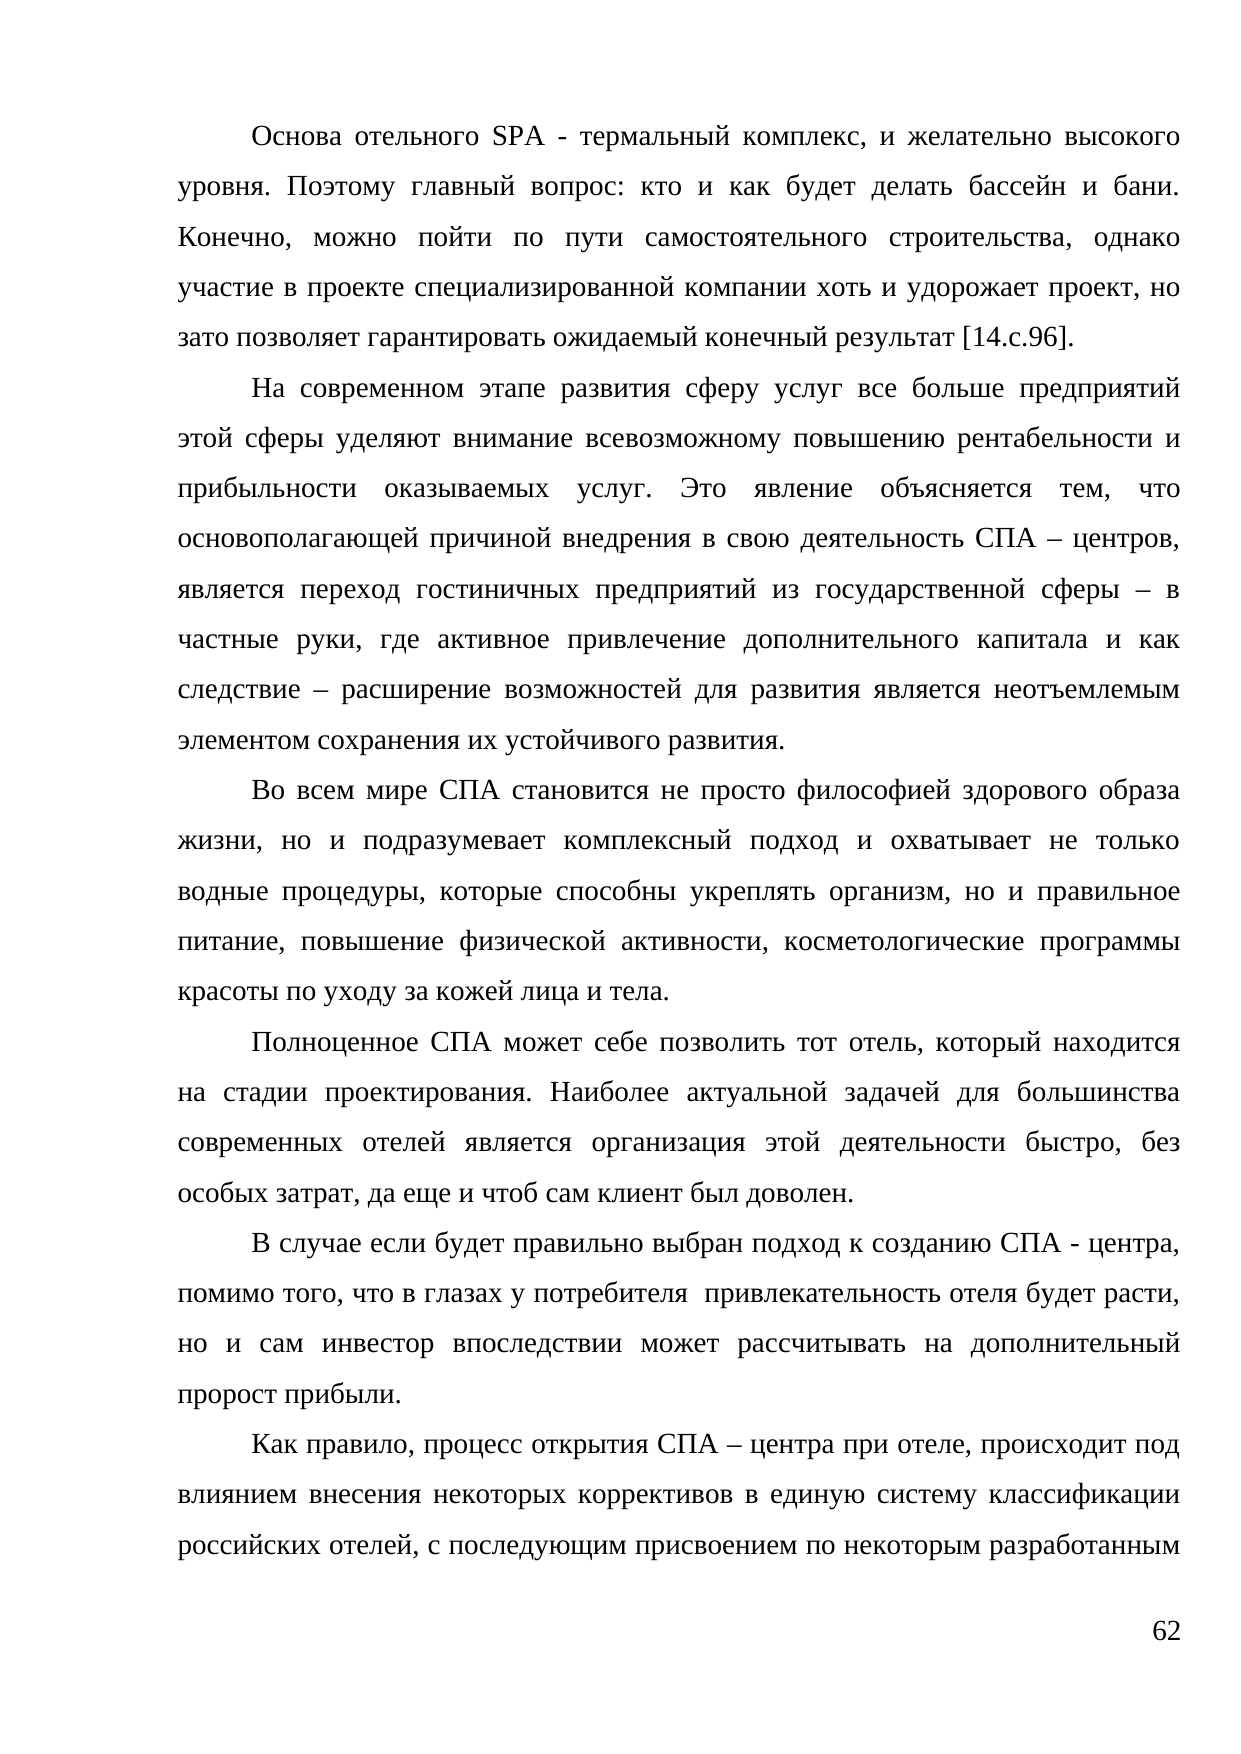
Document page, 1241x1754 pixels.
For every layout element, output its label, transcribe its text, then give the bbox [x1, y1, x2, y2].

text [177, 1426, 1181, 1560]
text Полноценное СПА может себе позволить тот отель, который находится на стадии проектирования. Наиболее актуальной задачей для большинства современных отелей является организация этой деятельности быстро, без особых затрат, да еще и чтоб сам клиент был доволен. [177, 1024, 1181, 1208]
text На современном этапе развития сферу услуг все больше предприятий этой сферы уделяют внимание всевозможному повышению рентабельности и прибыльности оказываемых услуг. Это явление объясняется тем, что основополагающей причиной внедрения в свою деятельность СПА – центров, является переход гостиничных предприятий из государственной сферы – в частные руки, где активное привлечение дополнительного капитала и как следствие – расширение возможностей для развития является неотъемлемым элементом сохранения их устойчивого развития. [177, 370, 1181, 755]
text В случае если будет правильно выбран подход к созданию СПА - центра, помимо того, что в глазах у потребителя привлекательность отеля будет расти, но и сам инвестор впоследствии может рассчитывать на дополнительный пророст прибыли. [177, 1225, 1181, 1409]
text Основа отельного SPA - термальный комплекс, и желательно высокого уровня. Поэтому главный вопрос: кто и как будет делать бассейн и бани. Конечно, можно пойти по пути самостоятельного строительства, однако участие в проекте специализированной компании хоть и удорожает проект, но зато позволяет гарантировать ожидаемый конечный результат [14.c.96]. [177, 118, 1181, 353]
text Во всем мире СПА становится не просто философией здорового образа жизни, но и подразумевает комплексный подход и охватывает не только водные процедуры, которые способны укреплять организм, но и правильное питание, повышение физической активности, косметологические программы красоты по уходу за кожей лица и тела. [177, 772, 1181, 1007]
